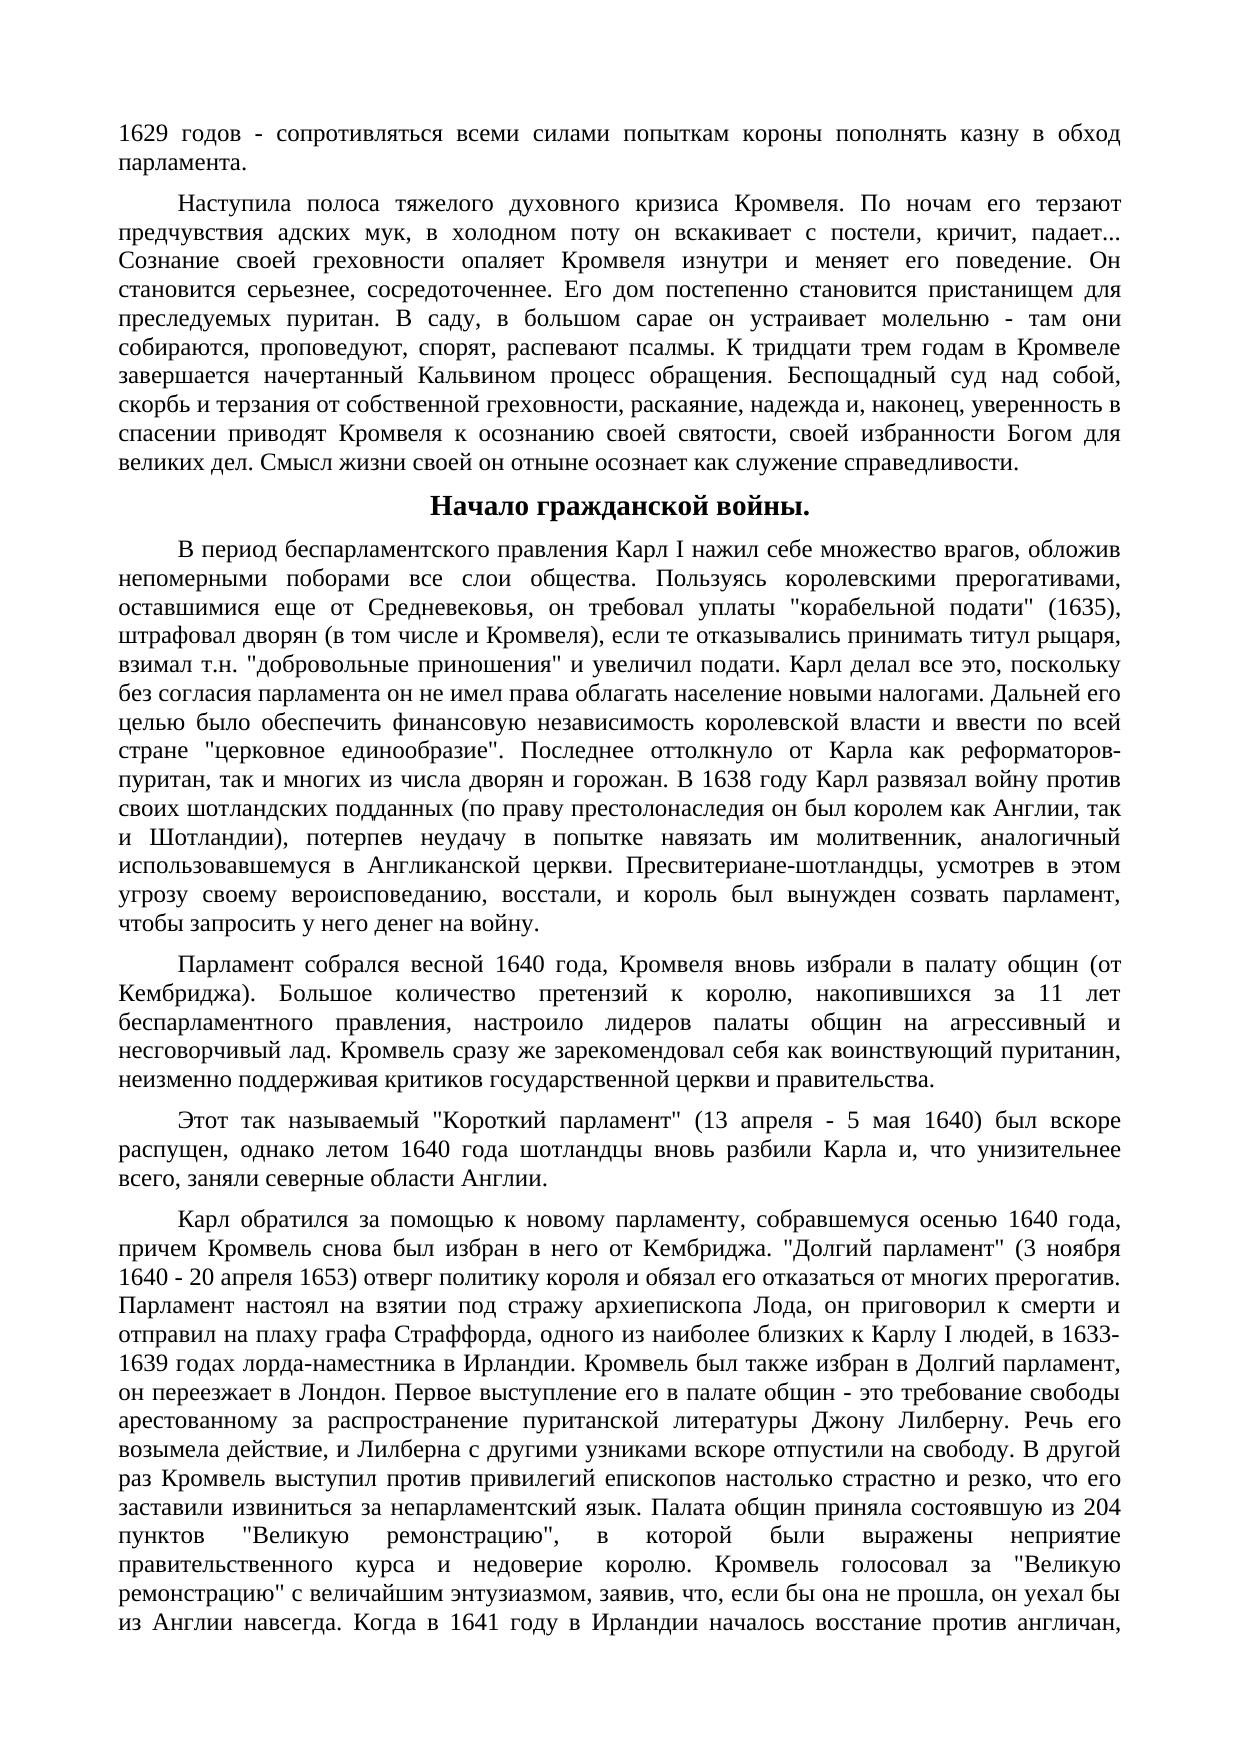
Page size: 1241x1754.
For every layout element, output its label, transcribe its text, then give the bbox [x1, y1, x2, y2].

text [118, 118, 1122, 176]
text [118, 1204, 1122, 1635]
text В период беспарламентского правления Карл I нажил себе множество врагов, обложив непомерными поборами все слои общества. Пользуясь королевскими прерогативами, оставшимися еще от Средневековья, он требовал уплаты "корабельной подати" (1635), штрафовал дворян (в том числе и Кромвеля), если те отказывались принимать титул рыцаря, взимал т.н. "добровольные приношения" и увеличил подати. Карл делал все это, поскольку без согласия парламента он не имел права облагать население новыми налогами. Дальней его целью было обеспечить финансовую независимость королевской власти и ввести по всей стране "церковное единообразие". Последнее оттолкнуло от Карла как реформаторов-пуритан, так и многих из числа дворян и горожан. В 1638 году Карл развязал войну против своих шотландских подданных (по праву престолонаследия он был королем как Англии, так и Шотландии), потерпев неудачу в попытке навязать им молитвенник, аналогичный использовавшемуся в Англиканской церкви. Пресвитериане-шотландцы, усмотрев в этом угрозу своему вероисповеданию, восстали, и король был вынужден созвать парламент, чтобы запросить у него денег на войну. [118, 534, 1122, 937]
text Парламент собрался весной 1640 года, Кромвеля вновь избрали в палату общин (от Кембриджа). Большое количество претензий к королю, накопившихся за 11 лет беспарламентного правления, настроило лидеров палаты общин на агрессивный и несговорчивый лад. Кромвель сразу же зарекомендовал себя как воинствующий пуританин, неизменно поддерживая критиков государственной церкви и правительства. [118, 949, 1122, 1093]
text Наступила полоса тяжелого духовного кризиса Кромвеля. По ночам его терзают предчувствия адских мук, в холодном поту он вскакивает с постели, кричит, падает... Сознание своей греховности опаляет Кромвеля изнутри и меняет его поведение. Он становится серьезнее, сосредоточеннее. Его дом постепенно становится пристанищем для преследуемых пуритан. В саду, в большом сарае он устраивает молельню - там они собираются, проповедуют, спорят, распевают псалмы. К тридцати трем годам в Кромвеле завершается начертанный Кальвином процесс обращения. Беспощадный суд над собой, скорбь и терзания от собственной греховности, раскаяние, надежда и, наконец, уверенность в спасении приводят Кромвеля к осознанию своей святости, своей избранности Богом для великих дел. Смысл жизни своей он отныне осознает как служение справедливости. [118, 188, 1122, 476]
text Начало гражданской войны. [118, 488, 1122, 522]
text Этот так называемый "Короткий парламент" (13 апреля - 5 мая 1640) был вскоре распущен, однако летом 1640 года шотландцы вновь разбили Карла и, что унизительнее всего, заняли северные области Англии. [118, 1105, 1122, 1192]
